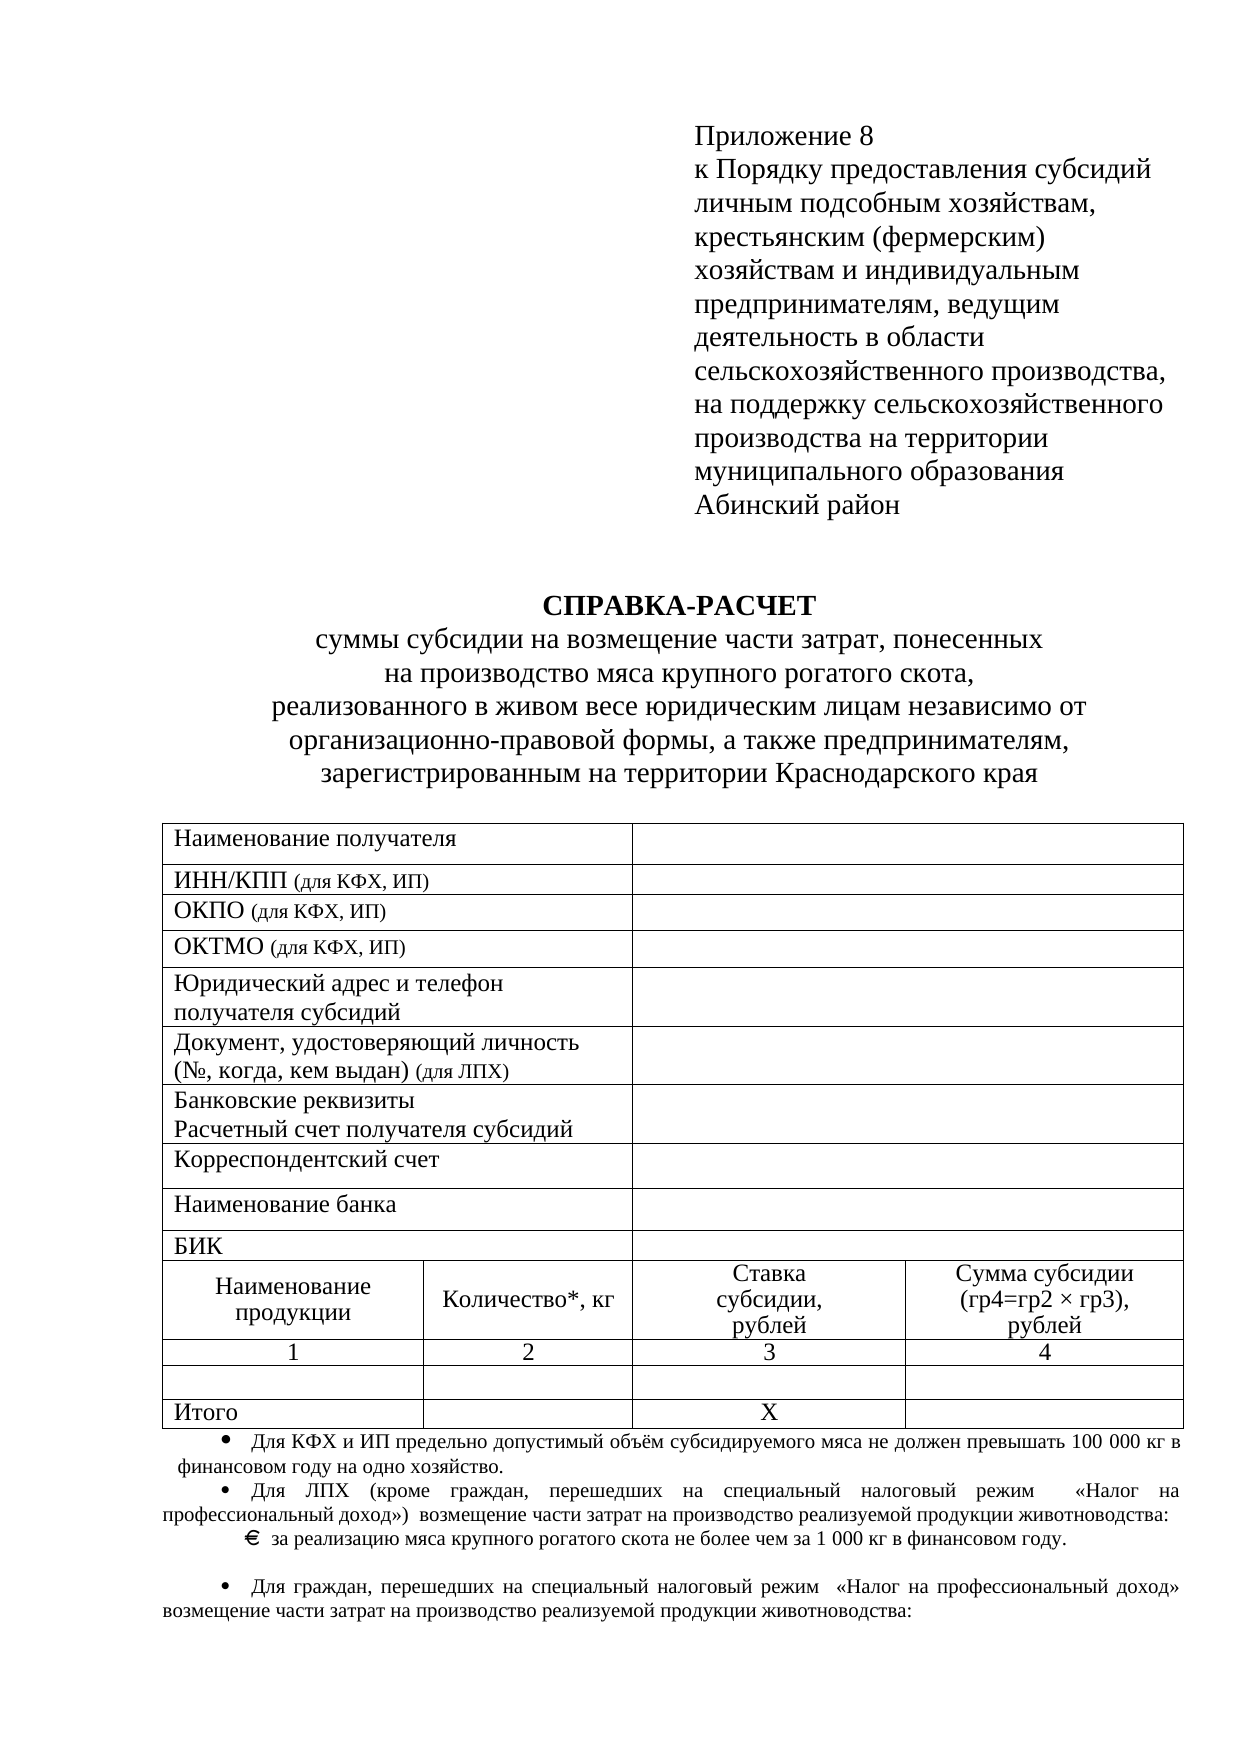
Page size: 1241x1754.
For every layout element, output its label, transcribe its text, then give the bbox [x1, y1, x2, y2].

table_cell БИК [163, 1231, 632, 1260]
list Для КФХ и ИП предельно допустимый объём субсидируемого мяса не должен превышать 100 000 кг в финансовом году на одно хозяйство. [177, 1429, 1181, 1478]
text личным подсобным хозяйствам, крестьянским (фермерским) хозяйствам и индивидуальным предпринимателям, ведущим деятельность в области сельскохозяйственного производства, на поддержку сельскохозяйственного производства на территории муниципального образования Абинский район [694, 185, 1181, 521]
table_cell Количество*, кг [424, 1261, 632, 1338]
table_cell [633, 1231, 1183, 1260]
table_cell Документ, удостоверяющий личность (№, когда, кем выдан) (для ЛПХ) [163, 1027, 632, 1084]
table_cell Итого [163, 1400, 423, 1428]
table_cell Банковские реквизиты Расчетный счет получателя субсидий [163, 1085, 632, 1143]
text СПРАВКА-РАСЧЕТ [177, 588, 1181, 621]
table_cell [906, 1400, 1183, 1428]
table_cell [633, 895, 1183, 930]
list Для граждан, перешедших на специальный налоговый режим «Налог на профессиональный доход» возмещение части затрат на производство реализуемой продукции животноводства: [162, 1574, 1181, 1622]
table_cell [906, 1366, 1183, 1398]
table_cell 3 [633, 1340, 905, 1365]
table_cell [633, 1085, 1183, 1143]
text к Порядку предоставления субсидий [694, 152, 1181, 185]
table_cell Х [633, 1400, 905, 1428]
table_cell Наименование продукции [163, 1261, 423, 1338]
table_cell [633, 931, 1183, 967]
table_cell 1 [163, 1340, 423, 1365]
text на производство мяса крупного рогатого скота, [177, 655, 1181, 688]
list за реализацию мяса крупного рогатого скота не более чем за 1 000 кг в финансовом году. [244, 1526, 1181, 1550]
table_cell [424, 1400, 632, 1428]
table_cell [633, 1366, 905, 1398]
table_cell [633, 968, 1183, 1026]
table_cell Юридический адрес и телефон получателя субсидий [163, 968, 632, 1026]
table_cell 4 [906, 1340, 1183, 1365]
table_cell ИНН/КПП (для КФХ, ИП) [163, 865, 632, 894]
table_cell [163, 1366, 423, 1398]
table_cell [424, 1366, 632, 1398]
table_cell Сумма субсидии (гр4=гр2 × гр3), рублей [906, 1261, 1183, 1338]
table_cell Корреспондентский счет [163, 1144, 632, 1188]
table_cell Наименование банка [163, 1189, 632, 1230]
table_cell [633, 1144, 1183, 1188]
table_cell ОКТМО (для КФХ, ИП) [163, 931, 632, 967]
table_header Наименование получателя [163, 824, 632, 864]
table_header [633, 824, 1183, 864]
text Приложение 8 [177, 118, 1181, 152]
table_cell 2 [424, 1340, 632, 1365]
table_cell [633, 1027, 1183, 1084]
list Для ЛПХ (кроме граждан, перешедших на специальный налоговый режим «Налог на профессиональный доход») возмещение части затрат на производство реализуемой продукции животноводства: [162, 1478, 1181, 1526]
text реализованного в живом весе юридическим лицам независимо от организационно-правовой формы, а также предпринимателям, зарегистрированным на территории Краснодарского края [177, 688, 1181, 789]
table_cell [633, 1189, 1183, 1230]
text суммы субсидии на возмещение части затрат, понесенных [177, 621, 1181, 655]
table_cell ОКПО (для КФХ, ИП) [163, 895, 632, 930]
table_cell [633, 865, 1183, 894]
table_cell Ставка субсидии, рублей [633, 1261, 905, 1338]
